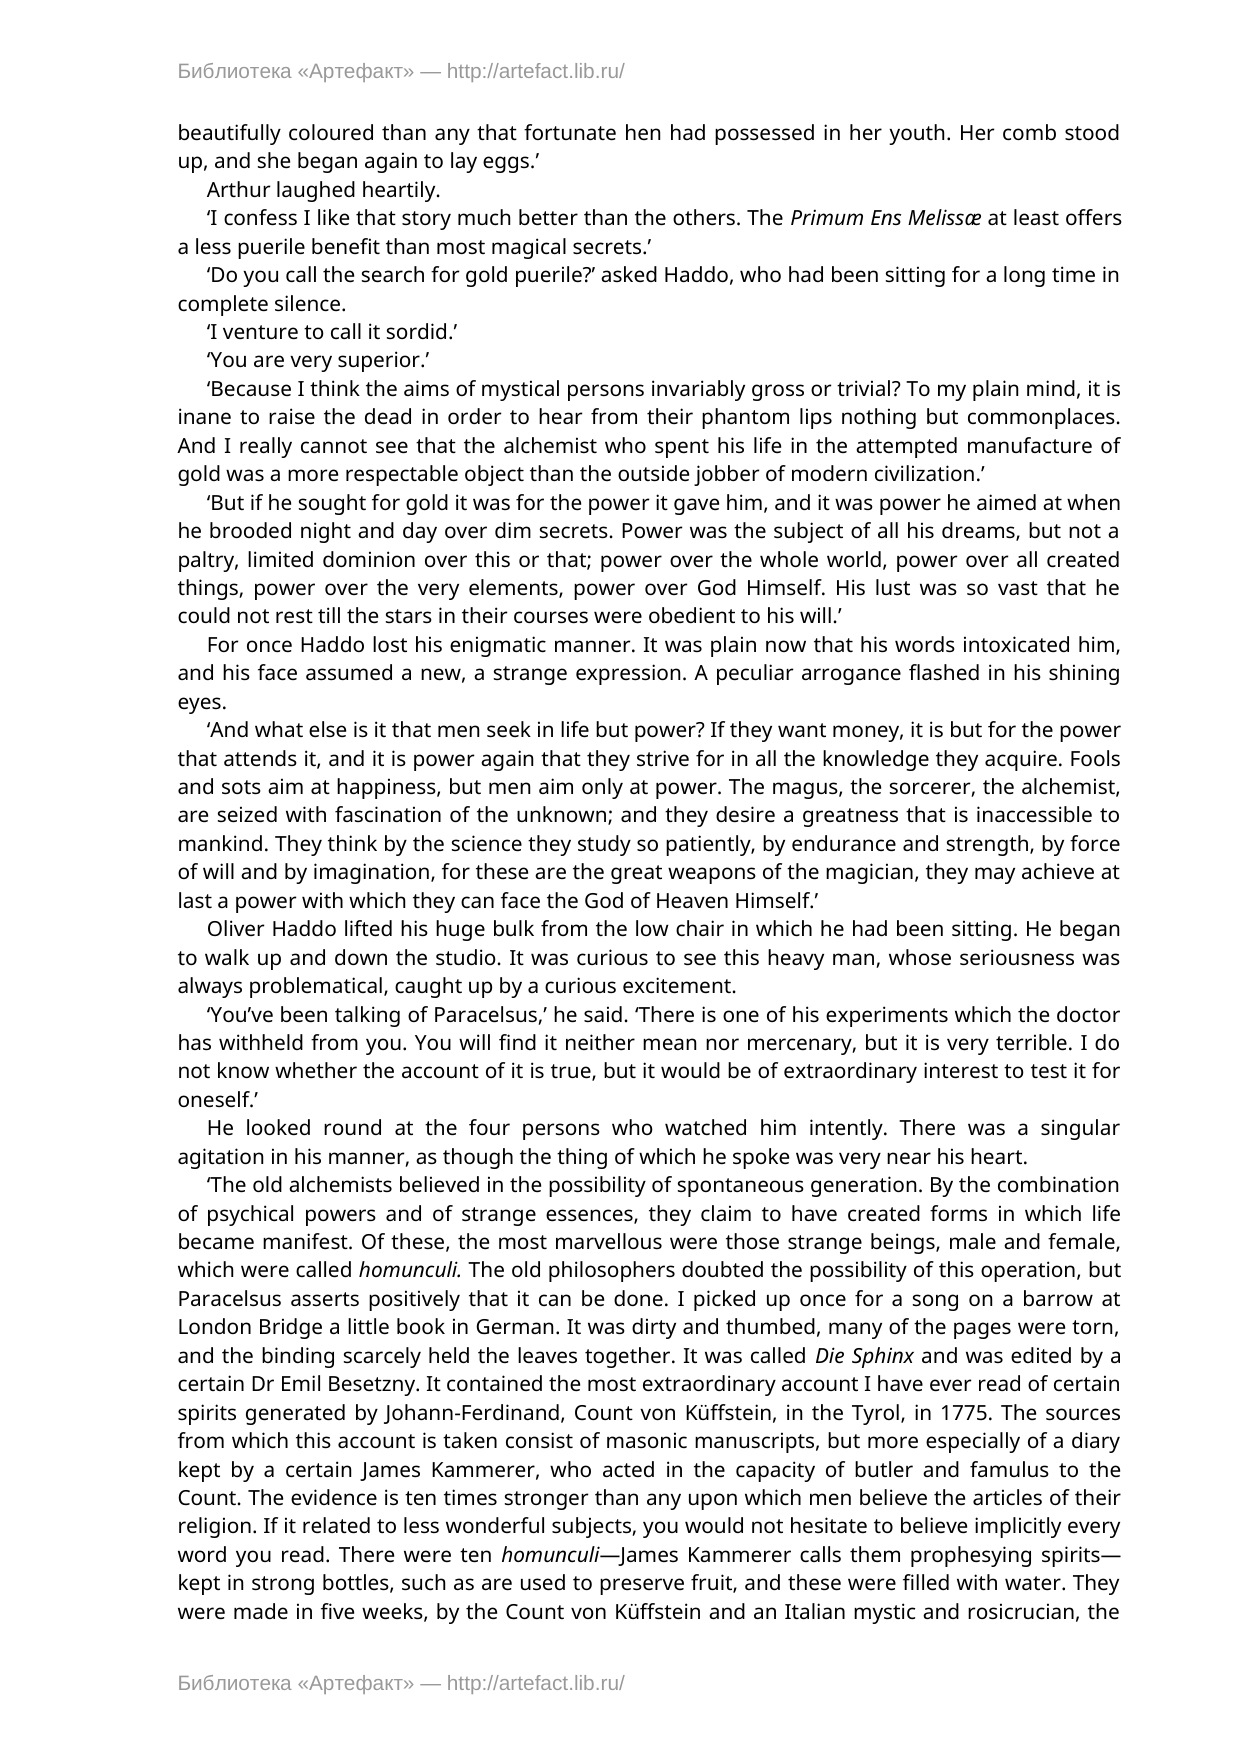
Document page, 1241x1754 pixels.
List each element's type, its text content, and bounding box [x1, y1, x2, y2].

text ‘Because I think the aims of mystical persons invariably gross or trivial? To my plain mind, it is inane to raise the dead in order to hear from their phantom lips nothing but commonplaces. And I really cannot see that the alchemist who spent his life in the attempted manufacture of gold was a more respectable object than the outside jobber of modern civilization.’ [177, 374, 1122, 488]
text For once Haddo lost his enigmatic manner. It was plain now that his words intoxicated him, and his face assumed a new, a strange expression. A peculiar arrogance flashed in his shining eyes. [177, 630, 1122, 715]
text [177, 118, 1122, 175]
text ‘I confess I like that story much better than the others. The Primum Ens Melissæ at least offers a less puerile benefit than most magical secrets.’ [177, 203, 1122, 260]
text ‘But if he sought for gold it was for the power it gave him, and it was power he aimed at when he brooded night and day over dim secrets. Power was the subject of all his dreams, but not a paltry, limited dominion over this or that; power over the whole world, power over all created things, power over the very elements, power over God Himself. His lust was so vast that he could not rest till the stars in their courses were obedient to his will.’ [177, 488, 1122, 630]
text ‘I venture to call it sordid.’ [177, 317, 1122, 346]
text Arthur laughed heartily. [177, 175, 1122, 203]
text ‘You are very superior.’ [177, 346, 1122, 374]
text He looked round at the four persons who watched him intently. There was a singular agitation in his manner, as though the thing of which he spoke was very near his heart. [177, 1113, 1122, 1170]
text Oliver Haddo lifted his huge bulk from the low chair in which he had been sitting. He began to walk up and down the studio. It was curious to see this heavy man, whose seriousness was always problematical, caught up by a curious excitement. [177, 914, 1122, 1000]
text ‘Do you call the search for gold puerile?’ asked Haddo, who had been sitting for a long time in complete silence. [177, 260, 1122, 317]
text ‘You’ve been talking of Paracelsus,’ he said. ‘There is one of his experiments which the doctor has withheld from you. You will find it neither mean nor mercenary, but it is very terrible. I do not know whether the account of it is true, but it would be of extraordinary interest to test it for oneself.’ [177, 1000, 1122, 1113]
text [177, 1170, 1122, 1625]
text ‘And what else is it that men seek in life but power? If they want money, it is but for the power that attends it, and it is power again that they strive for in all the knowledge they acquire. Fools and sots aim at happiness, but men aim only at power. The magus, the sorcerer, the alchemist, are seized with fascination of the unknown; and they desire a greatness that is inaccessible to mankind. They think by the science they study so patiently, by endurance and strength, by force of will and by imagination, for these are the great weapons of the magician, they may achieve at last a power with which they can face the God of Heaven Himself.’ [177, 715, 1122, 914]
